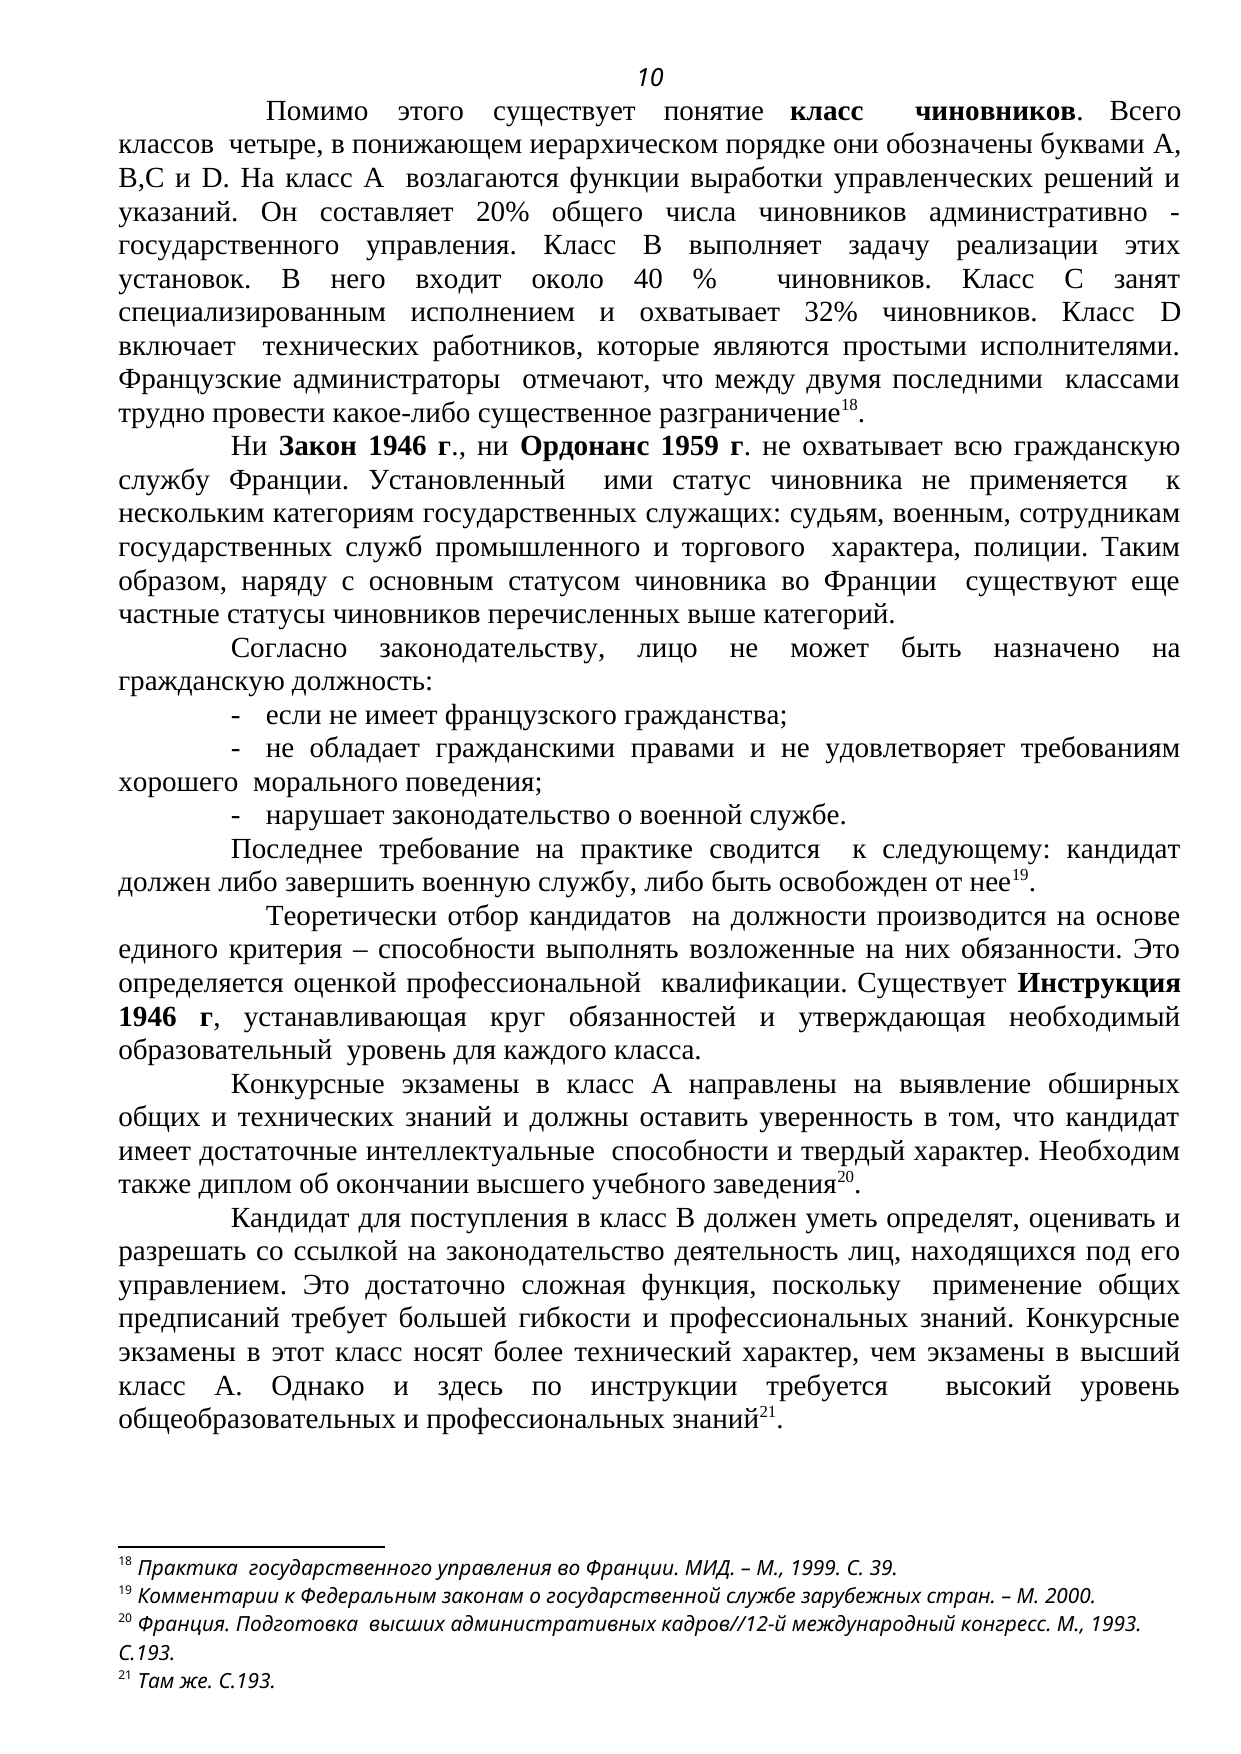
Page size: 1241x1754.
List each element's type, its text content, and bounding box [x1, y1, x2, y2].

list нарушает законодательство о военной службе. [118, 797, 1181, 831]
text Последнее требование на практике сводится к следующему: кандидат должен либо завершить военную службу, либо быть освобожден от нее. [118, 831, 1181, 898]
text Теоретически отбор кандидатов на должности производится на основе единого критерия – способности выполнять возложенные на них обязанности. Это определяется оценкой профессиональной квалификации. Существует Инструкция 1946 г, устанавливающая круг обязанностей и утверждающая необходимый образовательный уровень для каждого класса. [118, 898, 1181, 1066]
list не обладает гражданскими правами и не удовлетворяет требованиям хорошего морального поведения; [118, 730, 1181, 797]
text Ни Закон 1946 г., ни Ордонанс 1959 г. не охватывает всю гражданскую службу Франции. Установленный ими статус чиновника не применяется к нескольким категориям государственных служащих: судьям, военным, сотрудникам государственных служб промышленного и торгового характера, полиции. Таким образом, наряду с основным статусом чиновника во Франции существуют еще частные статусы чиновников перечисленных выше категорий. [118, 428, 1181, 630]
text Кандидат для поступления в класс В должен уметь определят, оценивать и разрешать со ссылкой на законодательство деятельность лиц, находящихся под его управлением. Это достаточно сложная функция, поскольку применение общих предписаний требует большей гибкости и профессиональных знаний. Конкурсные экзамены в этот класс носят более технический характер, чем экзамены в высший класс А. Однако и здесь по инструкции требуется высокий уровень общеобразовательных и профессиональных знаний. [118, 1200, 1181, 1435]
text Согласно законодательству, лицо не может быть назначено на гражданскую должность: [118, 630, 1181, 697]
text Помимо этого существует понятие класс чиновников. Всего классов четыре, в понижающем иерархическом порядке они обозначены буквами A, B,C и D. На класс А возлагаются функции выработки управленческих решений и указаний. Он составляет 20% общего числа чиновников административно - государственного управления. Класс В выполняет задачу реализации этих установок. В него входит около 40 % чиновников. Класс С занят специализированным исполнением и охватывает 32% чиновников. Класс D включает технических работников, которые являются простыми исполнителями. Французские администраторы отмечают, что между двумя последними классами трудно провести какое-либо существенное разграничение. [118, 93, 1181, 428]
list если не имеет французского гражданства; [118, 697, 1181, 730]
text Конкурсные экзамены в класс А направлены на выявление обширных общих и технических знаний и должны оставить уверенность в том, что кандидат имеет достаточные интеллектуальные способности и твердый характер. Необходим также диплом об окончании высшего учебного заведения. [118, 1066, 1181, 1200]
